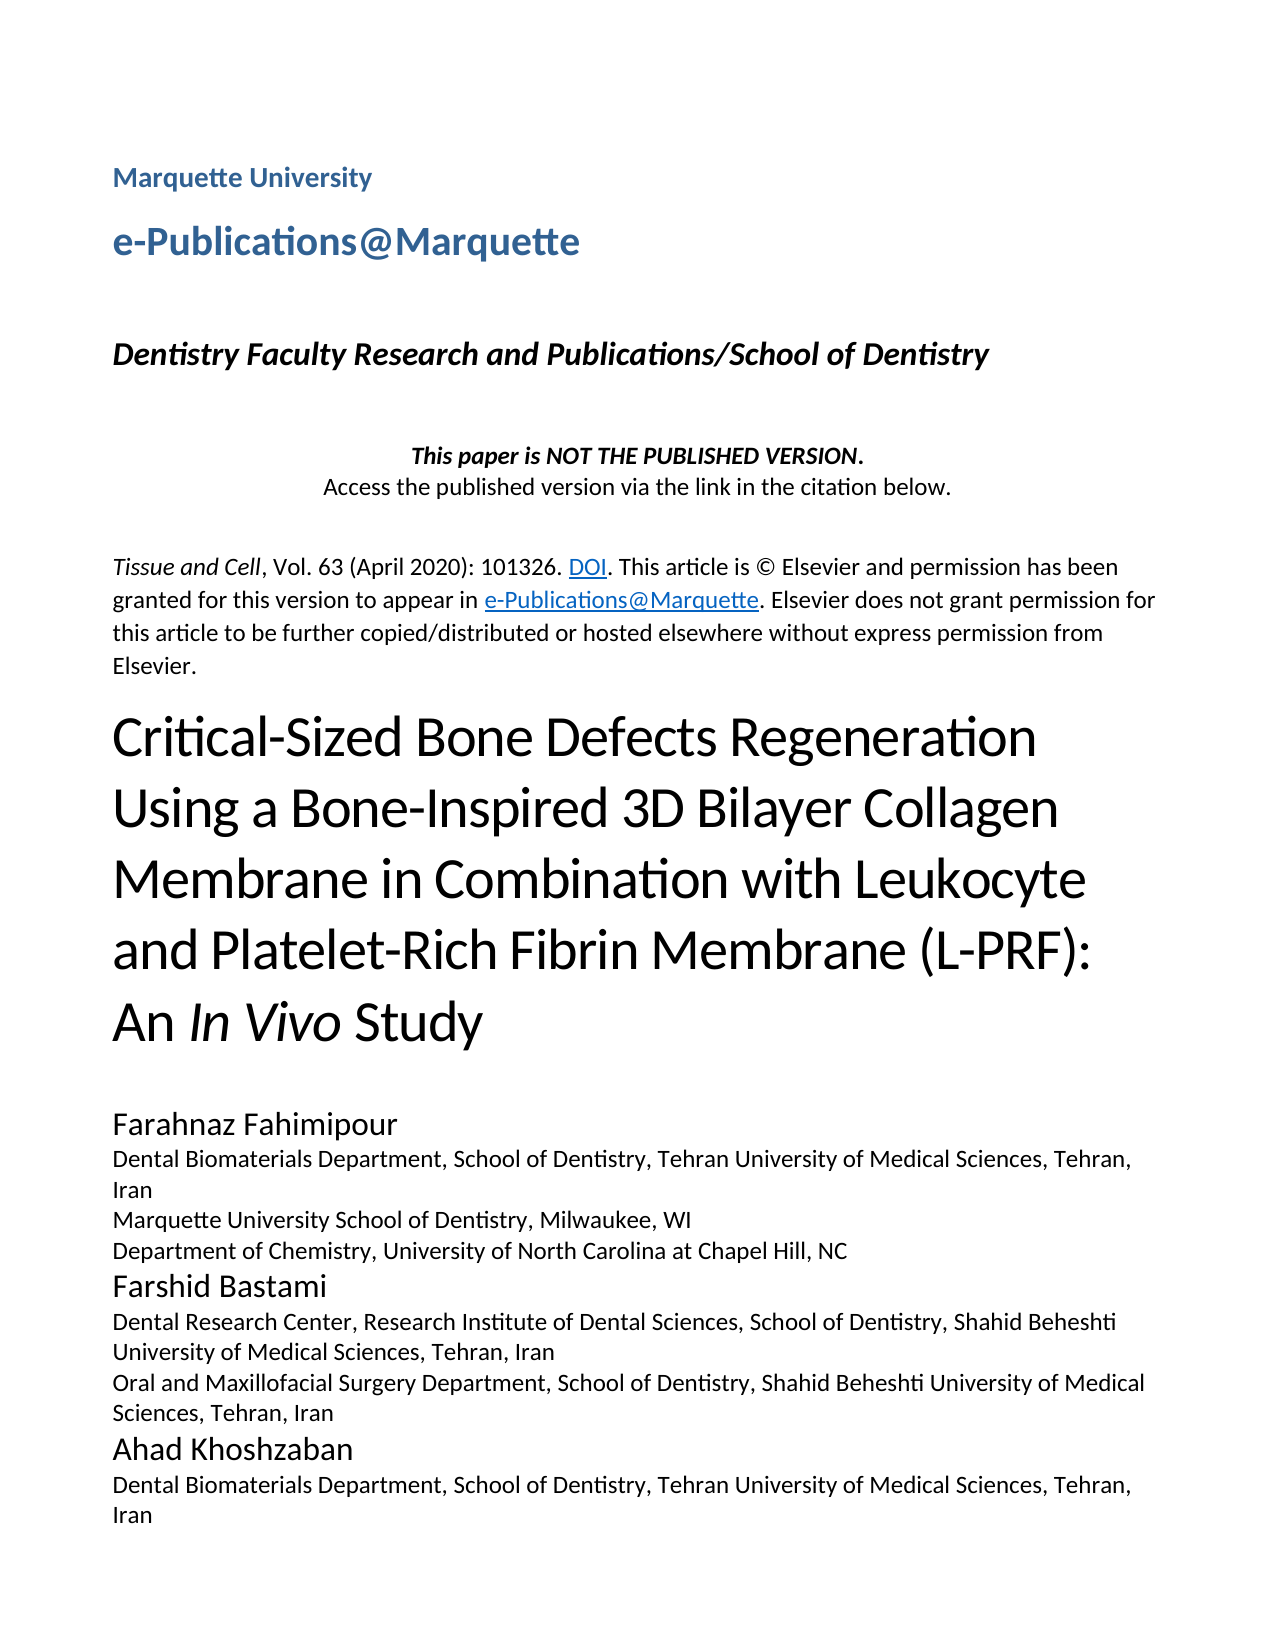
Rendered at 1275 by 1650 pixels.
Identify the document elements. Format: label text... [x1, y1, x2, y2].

text Dental Biomaterials Department, School of Dentistry, Tehran University of Medical Sciences, Tehran, Iran [112, 1469, 1162, 1530]
text Department of Chemistry, University of North Carolina at Chapel Hill, NC [112, 1235, 1162, 1265]
text e-Publications@Marquette [112, 214, 1162, 265]
text Access the published version via the link in the citation below. [112, 471, 1162, 501]
text Marquette University [112, 159, 1162, 195]
text Dentistry Faculty Research and Publications/School of Dentistry [112, 333, 1162, 374]
text Dental Biomaterials Department, School of Dentistry, Tehran University of Medical Sciences, Tehran, Iran [112, 1143, 1162, 1204]
text Ahad Khoshzaban [112, 1428, 1162, 1469]
text Farahnaz Fahimipour [112, 1102, 1162, 1143]
text Tissue and Cell, Vol. 63 (April 2020): 101326. DOI. This article is © Elsevier and permission has been granted for this version to appear in e-Publications@Marquette. Elsevier does not grant permission for this article to be further copied/distributed or hosted elsewhere without express permission from Elsevier. [112, 551, 1162, 680]
text Oral and Maxillofacial Surgery Department, School of Dentistry, Shahid Beheshti University of Medical Sciences, Tehran, Iran [112, 1367, 1162, 1428]
title Critical-Sized Bone Defects Regeneration Using a Bone-Inspired 3D Bilayer Collagen Membrane in Combination with Leukocyte and Platelet-Rich Fibrin Membrane (L-PRF): An In Vivo Study [112, 699, 1162, 1056]
text Marquette University School of Dentistry, Milwaukee, WI [112, 1204, 1162, 1235]
text This paper is NOT THE PUBLISHED VERSION. [112, 440, 1162, 471]
text Farshid Bastami [112, 1265, 1162, 1306]
text Dental Research Center, Research Institute of Dental Sciences, School of Dentistry, Shahid Beheshti University of Medical Sciences, Tehran, Iran [112, 1306, 1162, 1367]
